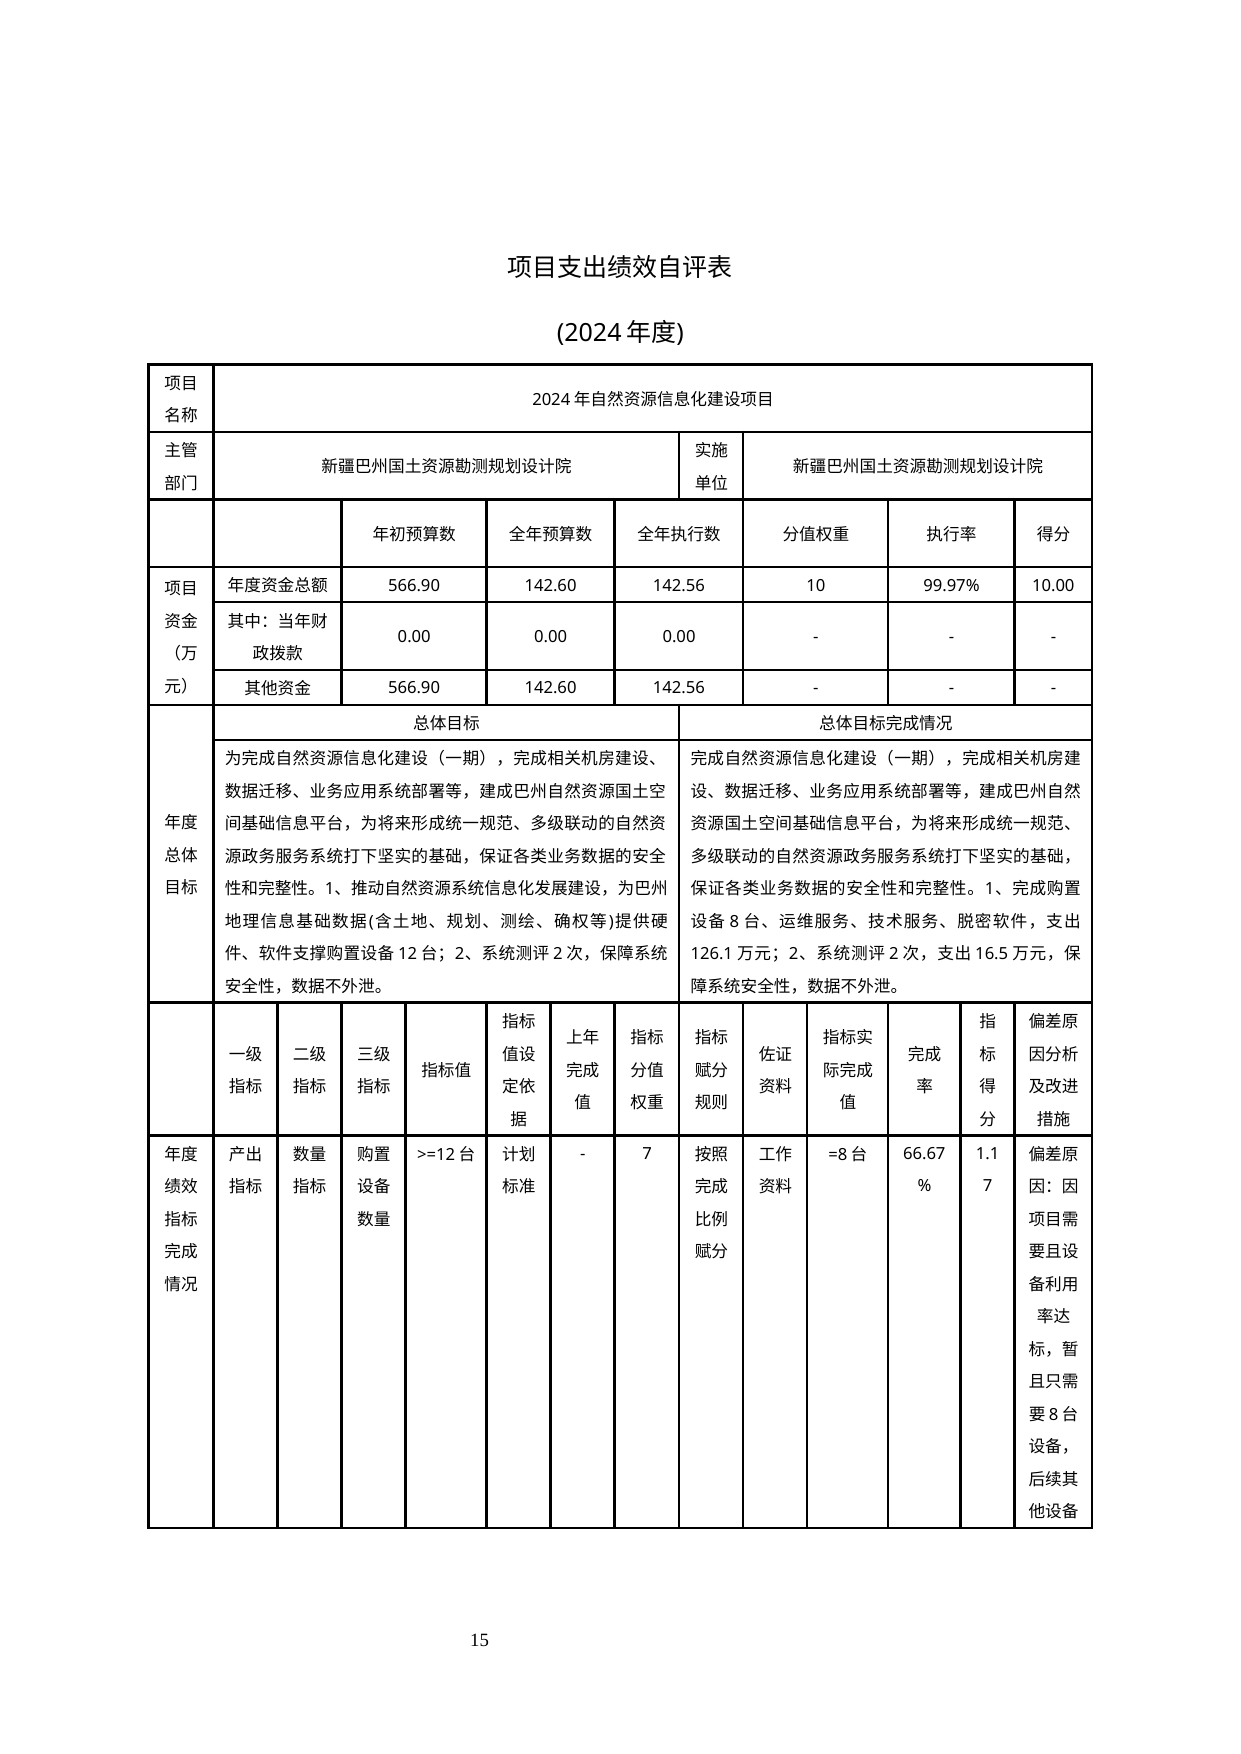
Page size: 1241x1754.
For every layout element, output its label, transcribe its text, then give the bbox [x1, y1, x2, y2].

table_cell 佐证资料 [744, 1004, 806, 1134]
table_cell 0.00 [343, 603, 485, 668]
table_cell - [889, 671, 1013, 703]
table_cell 主管部门 [150, 433, 212, 498]
table_cell 指标得分 [962, 1004, 1013, 1134]
table_cell 566.90 [343, 568, 485, 601]
table_cell [150, 1004, 212, 1134]
table_cell 分值权重 [744, 501, 887, 566]
table_cell 7 [616, 1137, 678, 1526]
table_cell 二级指标 [279, 1004, 340, 1134]
table_cell 全年预算数 [488, 501, 613, 566]
table_cell 66.67% [889, 1137, 959, 1526]
table_cell 偏差原因分析及改进措施 [1016, 1004, 1091, 1134]
table_cell 上年完成值 [552, 1004, 613, 1134]
table_cell 1.17 [962, 1137, 1013, 1526]
table_cell 其中：当年财政拨款 [215, 603, 340, 668]
table_cell 年度绩效指标完成情况 [150, 1137, 212, 1526]
table_cell 99.97% [889, 568, 1013, 601]
table_cell 得分 [1016, 501, 1091, 566]
table_cell 142.60 [488, 568, 613, 601]
table_cell [215, 501, 340, 566]
table_cell >=12台 [407, 1137, 485, 1526]
table_cell [150, 501, 212, 566]
table_cell 年度资金总额 [215, 568, 340, 601]
table_cell 142.60 [488, 671, 613, 703]
table_cell 2024年自然资源信息化建设项目 [215, 366, 1091, 431]
table_cell 指标赋分规则 [680, 1004, 742, 1134]
table_cell 数量指标 [279, 1137, 340, 1526]
table_cell 其他资金 [215, 671, 340, 703]
table_cell 10 [744, 568, 887, 601]
table_cell 项目名称 [150, 366, 212, 431]
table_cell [1016, 1137, 1091, 1526]
table_cell 计划标准 [488, 1137, 549, 1526]
table_cell 142.56 [616, 568, 742, 601]
table_cell 为完成自然资源信息化建设（一期），完成相关机房建设、数据迁移、业务应用系统部署等，建成巴州自然资源国土空间基础信息平台，为将来形成统一规范、多级联动的自然资源政务服务系统打下坚实的基础，保证各类业务数据的安全性和完整性。1、推动自然资源系统信息化发展建设，为巴州地理信息基础数据(含土地、规划、测绘、确权等)提供硬件、软件支撑购置设备12台；2、系统测评2次，保障系统安全性，数据不外泄。 [215, 741, 678, 1001]
table_cell 142.56 [616, 671, 742, 703]
table_cell 新疆巴州国土资源勘测规划设计院 [215, 433, 678, 498]
table_cell 指标值 [407, 1004, 485, 1134]
table_cell 三级指标 [343, 1004, 404, 1134]
table_cell (2024年度) [148, 298, 1092, 363]
table_cell 实施单位 [680, 433, 742, 498]
table_cell 总体目标完成情况 [680, 706, 1091, 739]
table_cell 10.00 [1016, 568, 1091, 601]
table_cell - [1016, 603, 1091, 668]
table_cell 指标实际完成值 [808, 1004, 887, 1134]
table_cell - [1016, 671, 1091, 703]
table_cell 产出指标 [215, 1137, 276, 1526]
table_cell 0.00 [488, 603, 613, 668]
table_cell 指标分值权重 [616, 1004, 678, 1134]
table_cell 执行率 [889, 501, 1013, 566]
table_cell 指标值设定依据 [488, 1004, 549, 1134]
table_cell 项目资金 （万元） [150, 568, 212, 703]
table_cell - [744, 671, 887, 703]
table_cell 新疆巴州国土资源勘测规划设计院 [744, 433, 1091, 498]
table_cell 年初预算数 [343, 501, 485, 566]
table_cell 年度总体目标 [150, 706, 212, 1001]
table_cell 按照完成比例赋分 [680, 1137, 742, 1526]
table_cell 0.00 [616, 603, 742, 668]
table_cell 完成率 [889, 1004, 959, 1134]
table_cell 566.90 [343, 671, 485, 703]
table_cell 全年执行数 [616, 501, 742, 566]
table_cell - [744, 603, 887, 668]
table_cell =8台 [808, 1137, 887, 1526]
table_cell 工作资料 [744, 1137, 806, 1526]
table_cell 一级指标 [215, 1004, 276, 1134]
table_cell - [889, 603, 1013, 668]
table_cell - [552, 1137, 613, 1526]
table_cell 购置设备数量 [343, 1137, 404, 1526]
table_cell 总体目标 [215, 706, 678, 739]
table_cell 完成自然资源信息化建设（一期），完成相关机房建设、数据迁移、业务应用系统部署等，建成巴州自然资源国土空间基础信息平台，为将来形成统一规范、多级联动的自然资源政务服务系统打下坚实的基础，保证各类业务数据的安全性和完整性。1、完成购置设备8台、运维服务、技术服务、脱密软件，支出126.1万元；2、系统测评2次，支出16.5万元，保障系统安全性，数据不外泄。 [680, 741, 1091, 1001]
table_header 项目支出绩效自评表 [148, 233, 1092, 298]
